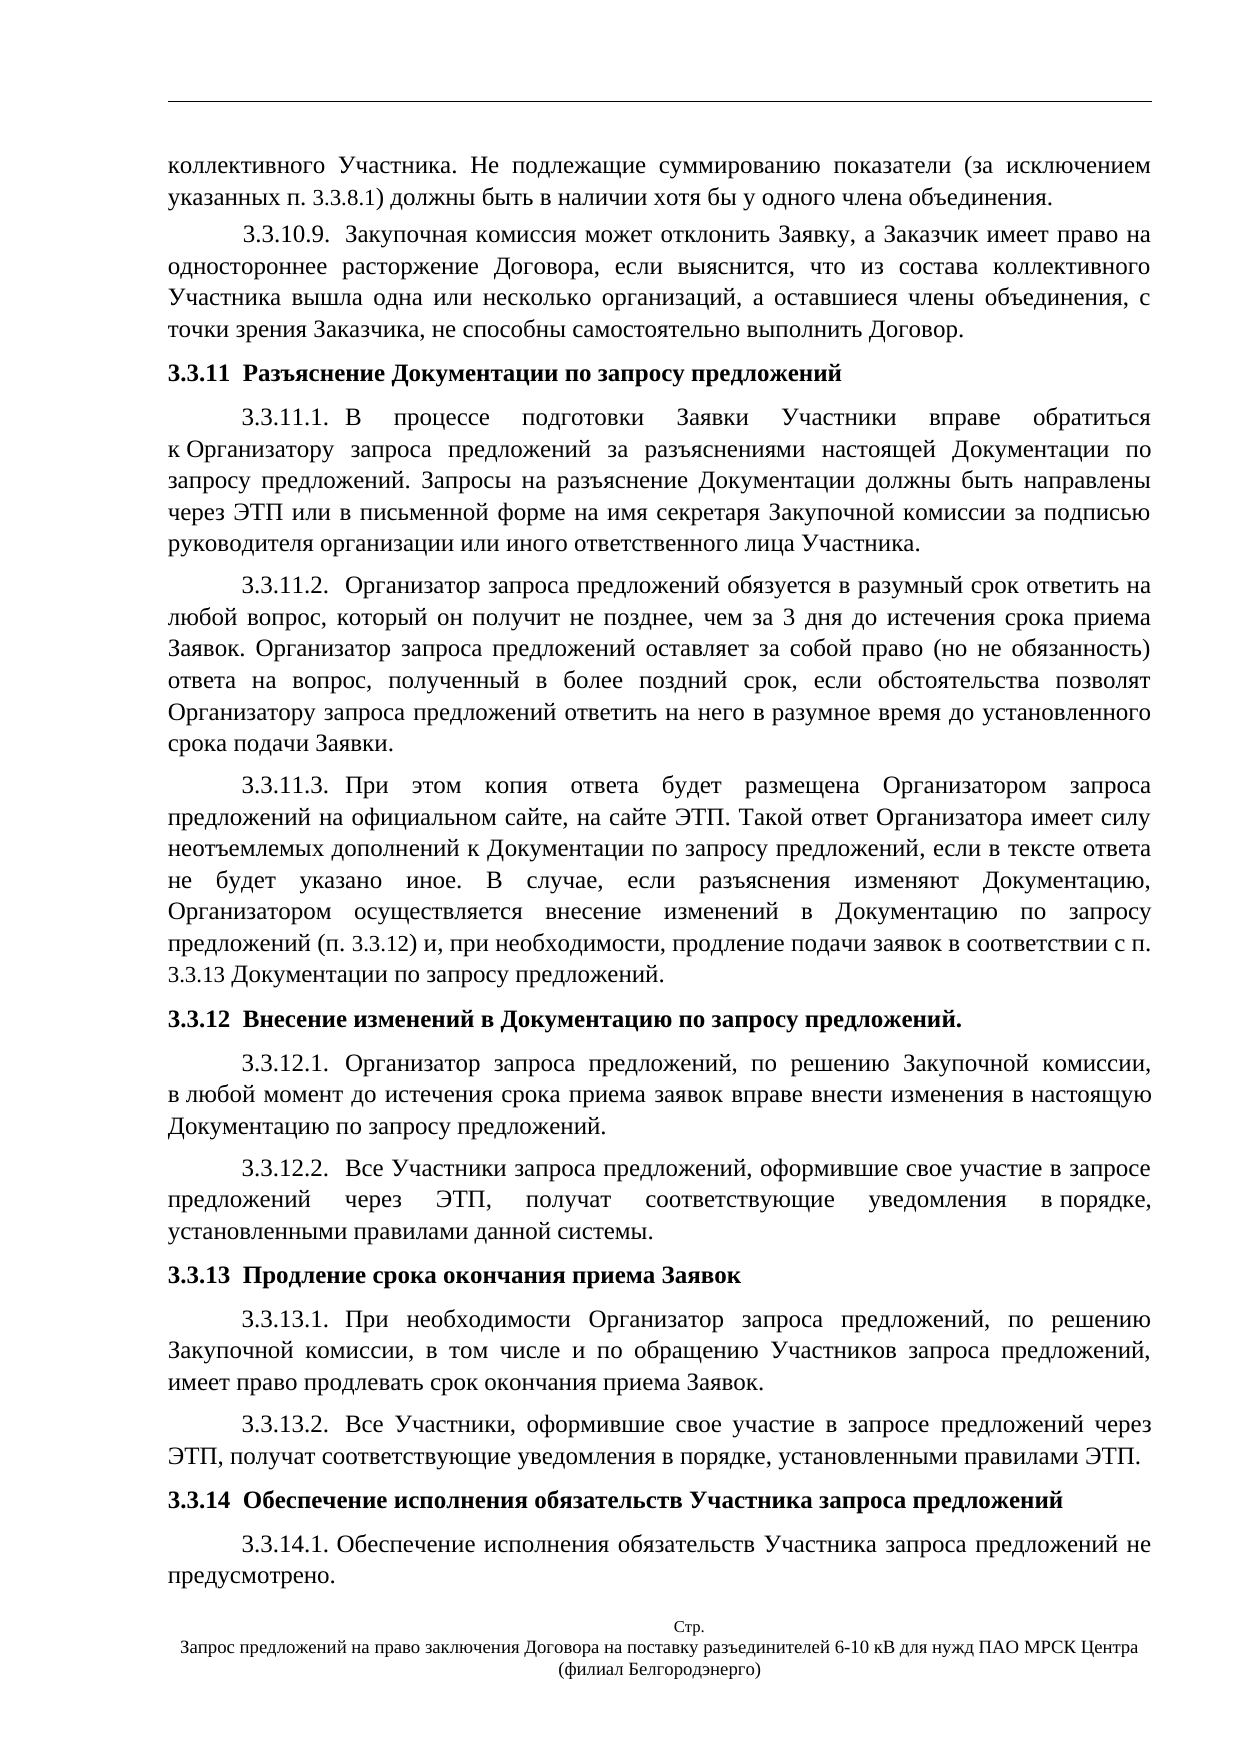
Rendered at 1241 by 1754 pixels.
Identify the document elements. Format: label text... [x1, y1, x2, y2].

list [168, 150, 1152, 210]
list Закупочная комиссия может отклонить Заявку, а Заказчик имеет право на одностороннее расторжение Договора, если выяснится, что из состава коллективного Участника вышла одна или несколько организаций, а оставшиеся члены объединения, с точки зрения Заказчика, не способны самостоятельно выполнить Договор. [168, 219, 1152, 343]
list Все Участники, оформившие свое участие в запросе предложений через ЭТП, получат соответствующие уведомления в порядке, установленными правилами ЭТП. [168, 1409, 1152, 1469]
list В процессе подготовки Заявки Участники вправе обратиться к Организатору запроса предложений за разъяснениями настоящей Документации по запросу предложений. Запросы на разъяснение Документации должны быть направлены через ЭТП или в письменной форме на имя секретаря Закупочной комиссии за подписью руководителя организации или иного ответственного лица Участника. [168, 402, 1152, 557]
list Организатор запроса предложений обязуется в разумный срок ответить на любой вопрос, который он получит не позднее, чем за 3 дня до истечения срока приема Заявок. Организатор запроса предложений оставляет за собой право (но не обязанность) ответа на вопрос, полученный в более поздний срок, если обстоятельства позволят Организатору запроса предложений ответить на него в разумное время до установленного срока подачи Заявки. [168, 570, 1152, 757]
list Все Участники запроса предложений, оформившие свое участие в запросе предложений через ЭТП, получат соответствующие уведомления в порядке, установленными правилами данной системы. [168, 1153, 1152, 1245]
list При этом копия ответа будет размещена Организатором запроса предложений на официальном сайте, на сайте ЭТП. Такой ответ Организатора имеет силу неотъемлемых дополнений к Документации по запросу предложений, если в тексте ответа не будет указано иное. В случае, если разъяснения изменяют Документацию, Организатором осуществляется внесение изменений в Документацию по запросу предложений (п. 3.3.12) и, при необходимости, продление подачи заявок в соответствии с п. 3.3.13 Документации по запросу предложений. [168, 770, 1152, 988]
list При необходимости Организатор запроса предложений, по решению Закупочной комиссии, в том числе и по обращению Участников запроса предложений, имеет право продлевать срок окончания приема Заявок. [168, 1304, 1152, 1396]
subtitle Обеспечение исполнения обязательств Участника запроса предложений [168, 1485, 1152, 1513]
list Обеспечение исполнения обязательств Участника запроса предложений не предусмотрено. [168, 1529, 1152, 1589]
list Организатор запроса предложений, по решению Закупочной комиссии, в любой момент до истечения срока приема заявок вправе внести изменения в настоящую Документацию по запросу предложений. [168, 1048, 1152, 1139]
subtitle Разъяснение Документации по запросу предложений [168, 358, 1152, 387]
subtitle Продление срока окончания приема Заявок [168, 1260, 1152, 1289]
subtitle Внесение изменений в Документацию по запросу предложений. [168, 1004, 1152, 1032]
